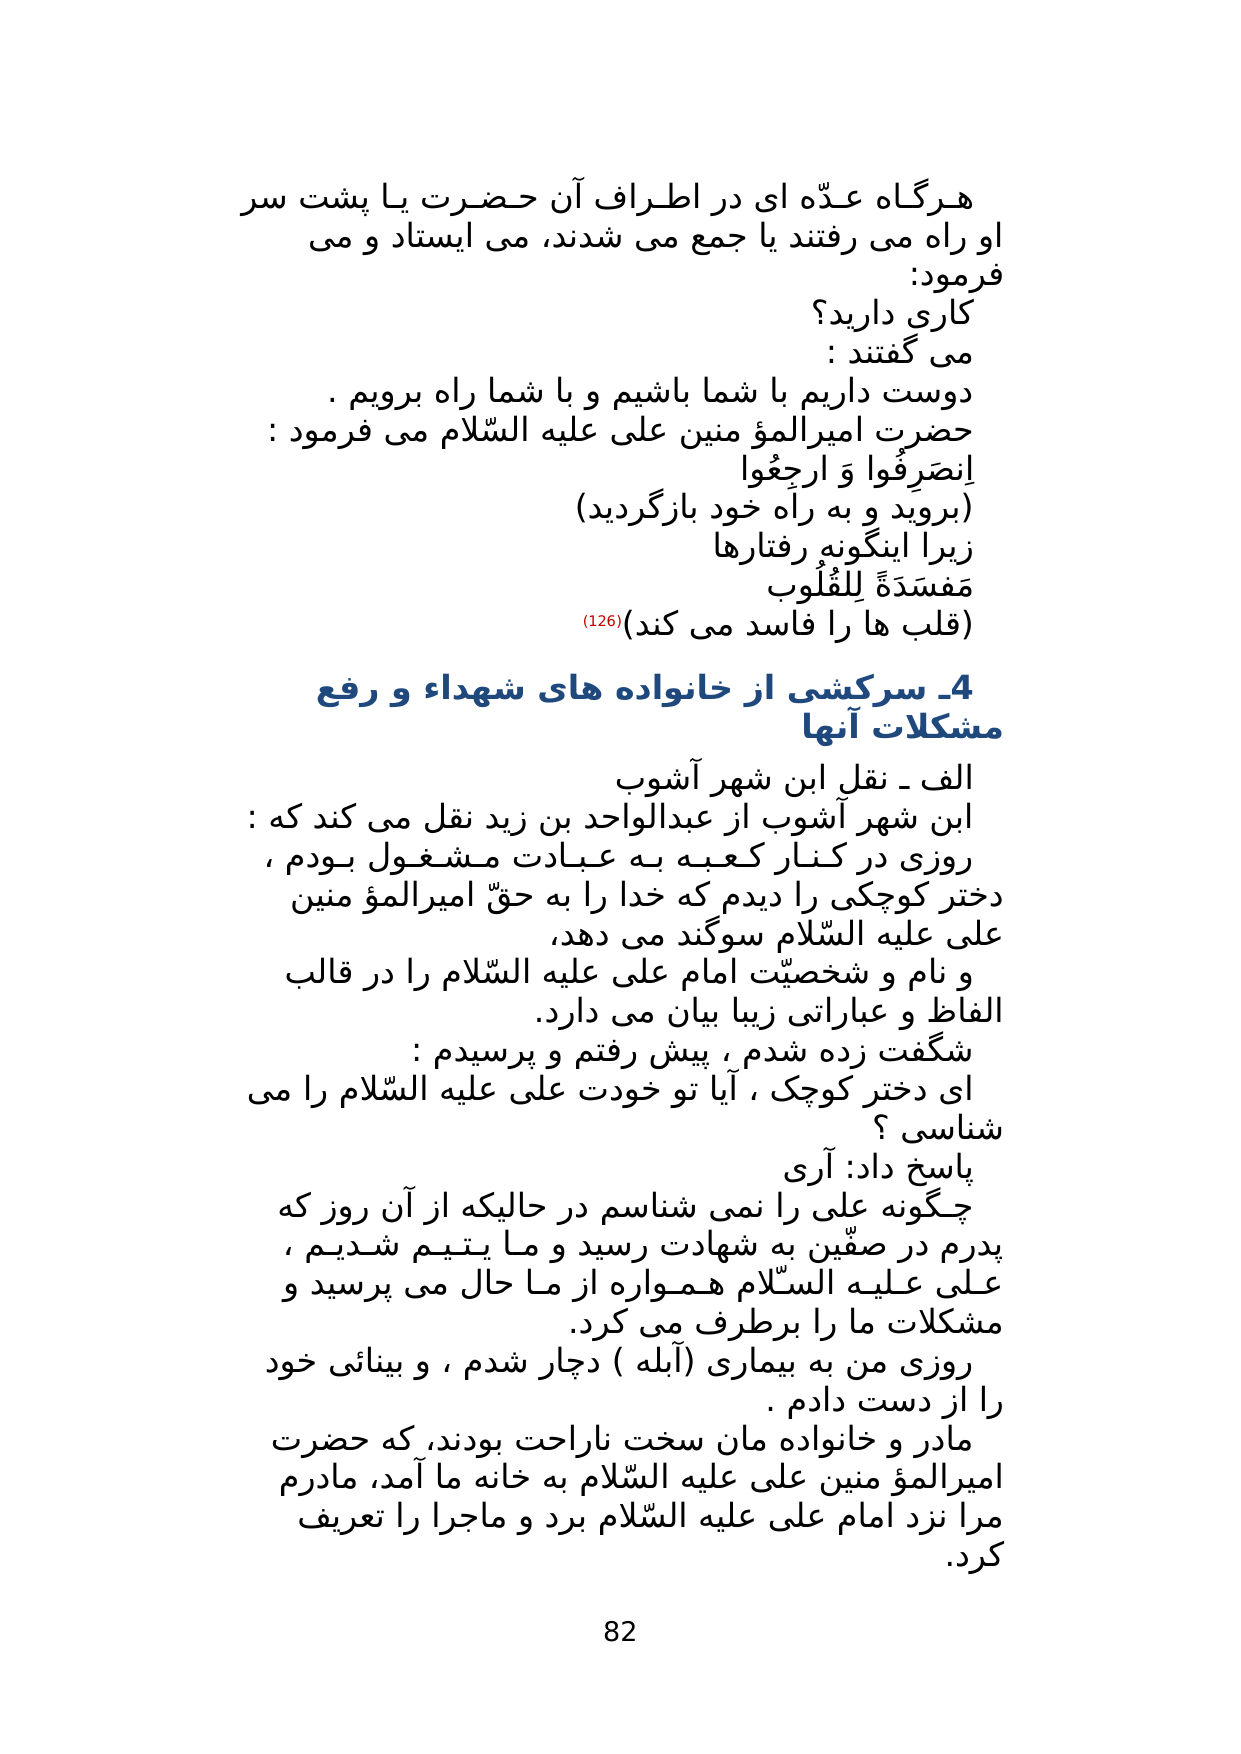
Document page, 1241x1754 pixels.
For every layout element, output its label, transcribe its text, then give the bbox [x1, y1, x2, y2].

text کاری دارید؟ [236, 294, 1004, 333]
text چـگونه علی را نمی شناسم در حالیکه از آن روز که پدرم در صفّین به شهادت رسید و مـا یـتـیـم شـدیـم ، عـلی عـلیـه السـّلام هـمـواره از مـا حال می پرسید و مشکلات ما را برطرف می کرد. [236, 1186, 1004, 1341]
text پاسخ داد: آری [236, 1147, 1004, 1186]
text دوست داریم با شما باشیم و با شما راه برویم . [236, 371, 1004, 410]
text و نام و شخصیّت امام علی علیه السّلام را در قالب الفاظ و عباراتی زیبا بیان می دارد. [236, 953, 1004, 1031]
text هـرگـاه عـدّه ای در اطـراف آن حـضـرت یـا پشت سر او راه می رفتند یا جمع می شدند، می ایستاد و می فرمود: [236, 177, 1004, 294]
text ای دختر کوچک ، آیا تو خودت علی علیه السّلام را می شناسی ؟ [236, 1069, 1004, 1147]
text مَفسَدَةً لِلقُلُوب [236, 566, 1004, 604]
text روزی من به بیماری (آبله ) دچار شدم ، و بینائی خود را از دست دادم . [236, 1341, 1004, 1419]
text (قلب ها را فاسد می کند)(126) [236, 604, 1004, 643]
text مادر و خانواده مان سخت ناراحت بودند، که حضرت امیرالمؤ منین علی علیه السّلام به خانه ما آمد، مادرم مرا نزد امام علی علیه السّلام برد و ماجرا را تعریف کرد. [236, 1419, 1004, 1574]
text (بروید و به راه خود بازگردید) [236, 488, 1004, 527]
text حضرت امیرالمؤ منین علی علیه السّلام می فرمود : [236, 410, 1004, 449]
text می گفتند : [236, 333, 1004, 371]
text شگفت زده شدم ، پیش رفتم و پرسیدم : [236, 1031, 1004, 1069]
text روزی در کـنـار کـعـبـه بـه عـبـادت مـشـغـول بـودم ، دختر کوچکی را دیدم که خدا را به حقّ امیرالمؤ منین علی علیه السّلام سوگند می دهد، [236, 836, 1004, 953]
subtitle 4ـ سرکشی از خانواده های شهداء و رفع مشکلات آنها [236, 668, 1004, 746]
text ابن شهر آشوب از عبدالواحد بن زید نقل می کند که : [236, 797, 1004, 836]
text اِنصَرِفُوا وَ ارجِعُوا [236, 449, 1004, 488]
text زیرا اینگونه رفتارها [236, 527, 1004, 566]
text الف ـ نقل ابن شهر آشوب [236, 759, 1004, 797]
